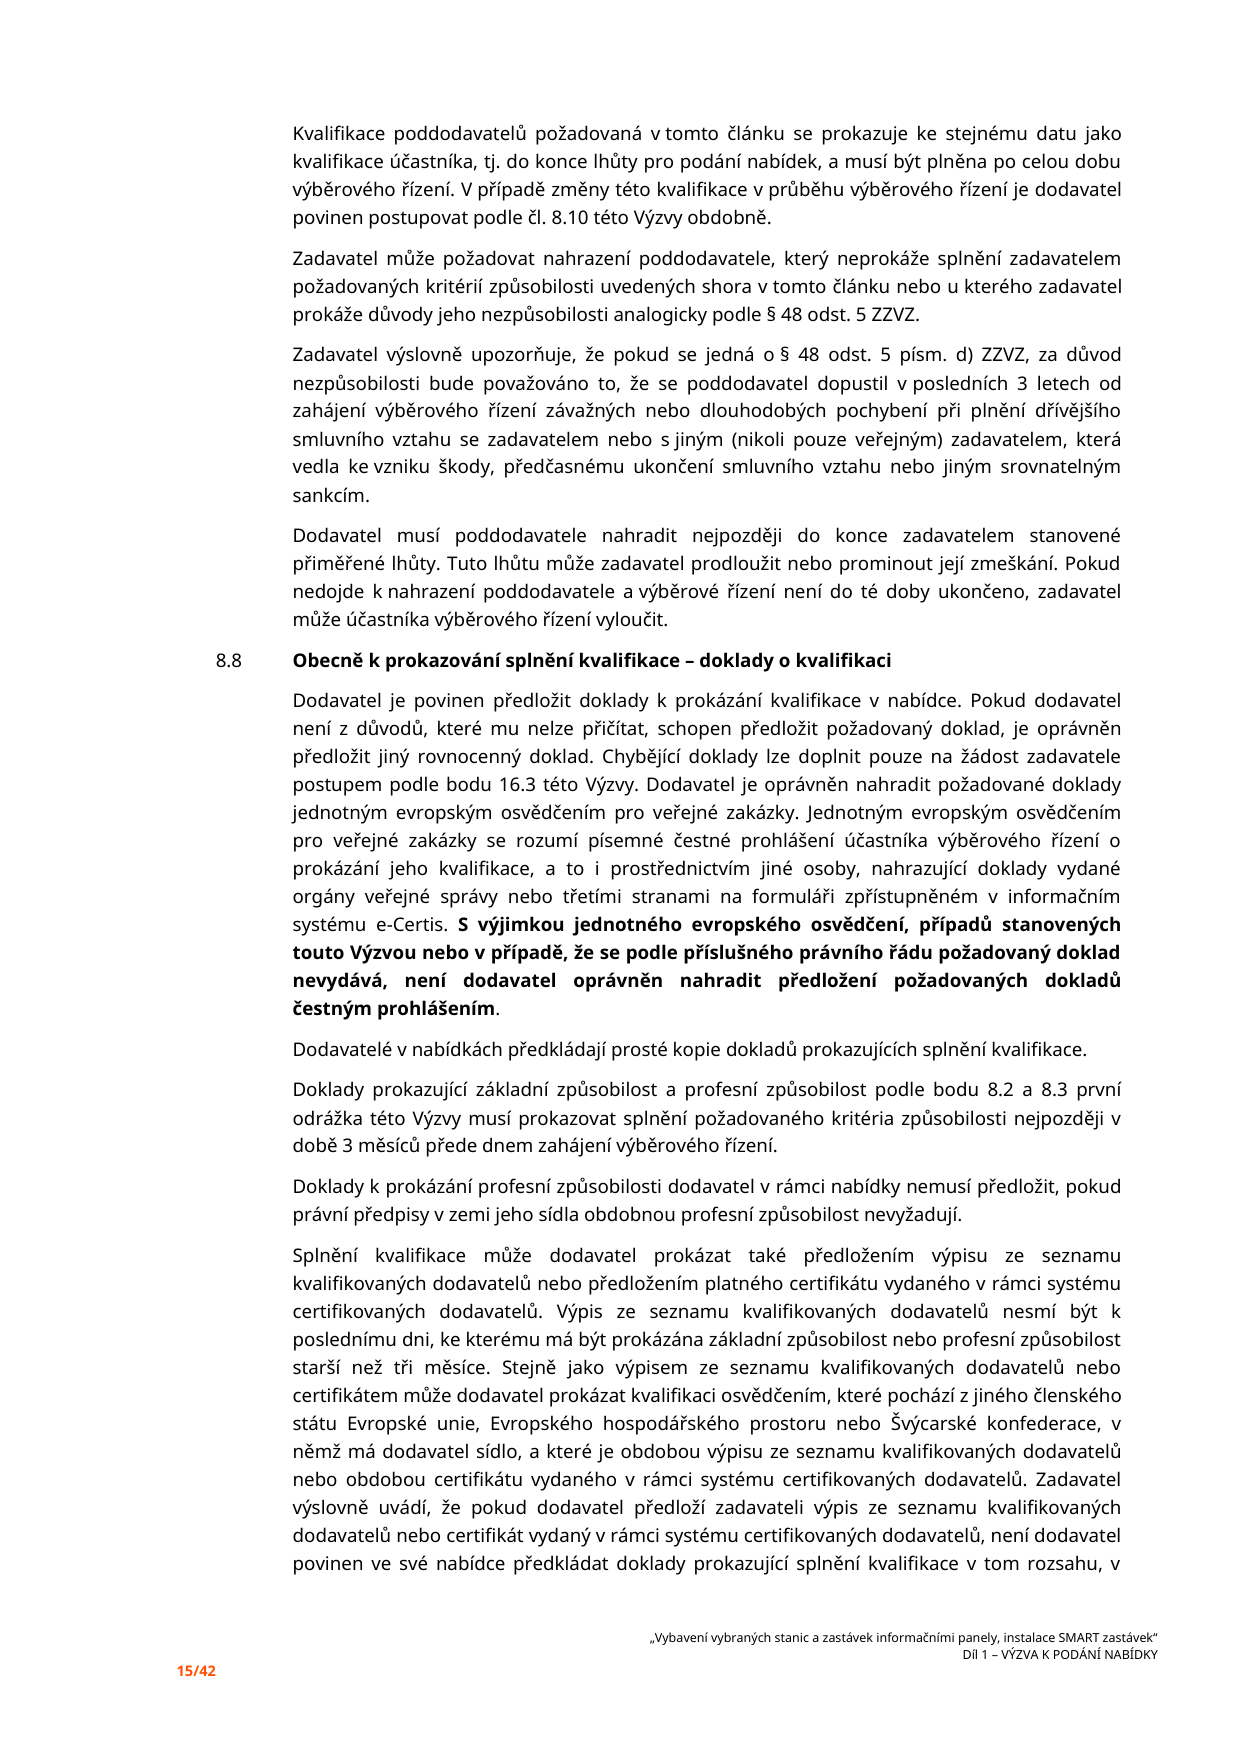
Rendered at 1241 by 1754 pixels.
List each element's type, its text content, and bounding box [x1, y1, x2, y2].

text Kvalifikace poddodavatelů požadovaná v tomto článku se prokazuje ke stejnému datu jako kvalifikace účastníka, tj. do konce lhůty pro podání nabídek, a musí být plněna po celou dobu výběrového řízení. V případě změny této kvalifikace v průběhu výběrového řízení je dodavatel povinen postupovat podle čl. 8.10 této Výzvy obdobně. [292, 121, 1122, 230]
text Doklady k prokázání profesní způsobilosti dodavatel v rámci nabídky nemusí předložit, pokud právní předpisy v zemi jeho sídla obdobnou profesní způsobilost nevyžadují. [292, 1173, 1122, 1227]
text Zadavatel může požadovat nahrazení poddodavatele, který neprokáže splnění zadavatelem požadovaných kritérií způsobilosti uvedených shora v tomto článku nebo u kterého zadavatel prokáže důvody jeho nezpůsobilosti analogicky podle § 48 odst. 5 ZZVZ. [292, 245, 1122, 327]
text Dodavatelé v nabídkách předkládají prosté kopie dokladů prokazujících splnění kvalifikace. [292, 1036, 1122, 1062]
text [292, 1242, 1122, 1576]
text Dodavatel je povinen předložit doklady k prokázání kvalifikace v nabídce. Pokud dodavatel není z důvodů, které mu nelze přičítat, schopen předložit požadovaný doklad, je oprávněn předložit jiný rovnocenný doklad. Chybějící doklady lze doplnit pouze na žádost zadavatele postupem podle bodu 16.3 této Výzvy. Dodavatel je oprávněn nahradit požadované doklady jednotným evropským osvědčením pro veřejné zakázky. Jednotným evropským osvědčením pro veřejné zakázky se rozumí písemné čestné prohlášení účastníka výběrového řízení o prokázání jeho kvalifikace, a to i prostřednictvím jiné osoby, nahrazující doklady vydané orgány veřejné správy nebo třetími stranami na formuláři zpřístupněném v informačním systému e-Certis. S výjimkou jednotného evropského osvědčení, případů stanovených touto Výzvou nebo v případě, že se podle příslušného právního řádu požadovaný doklad nevydává, není dodavatel oprávněn nahradit předložení požadovaných dokladů čestným prohlášením. [292, 687, 1122, 1021]
text Zadavatel výslovně upozorňuje, že pokud se jedná o § 48 odst. 5 písm. d) ZZVZ, za důvod nezpůsobilosti bude považováno to, že se poddodavatel dopustil v posledních 3 letech od zahájení výběrového řízení závažných nebo dlouhodobých pochybení při plnění dřívějšího smluvního vztahu se zadavatelem nebo s jiným (nikoli pouze veřejným) zadavatelem, která vedla ke vzniku škody, předčasnému ukončení smluvního vztahu nebo jiným srovnatelným sankcím. [292, 342, 1122, 507]
text Doklady prokazující základní způsobilost a profesní způsobilost podle bodu 8.2 a 8.3 první odrážka této Výzvy musí prokazovat splnění požadovaného kritéria způsobilosti nejpozději v době 3 měsíců přede dnem zahájení výběrového řízení. [292, 1077, 1122, 1158]
list Dodavatel musí poddodavatele nahradit nejpozději do konce zadavatelem stanovené přiměřené lhůty. Tuto lhůtu může zadavatel prodloužit nebo prominout její zmeškání. Pokud nedojde k nahrazení poddodavatele a výběrové řízení není do té doby ukončeno, zadavatel může účastníka výběrového řízení vyloučit. [292, 522, 1122, 632]
text Obecně k prokazování splnění kvalifikace – doklady o kvalifikaci [216, 647, 1122, 672]
